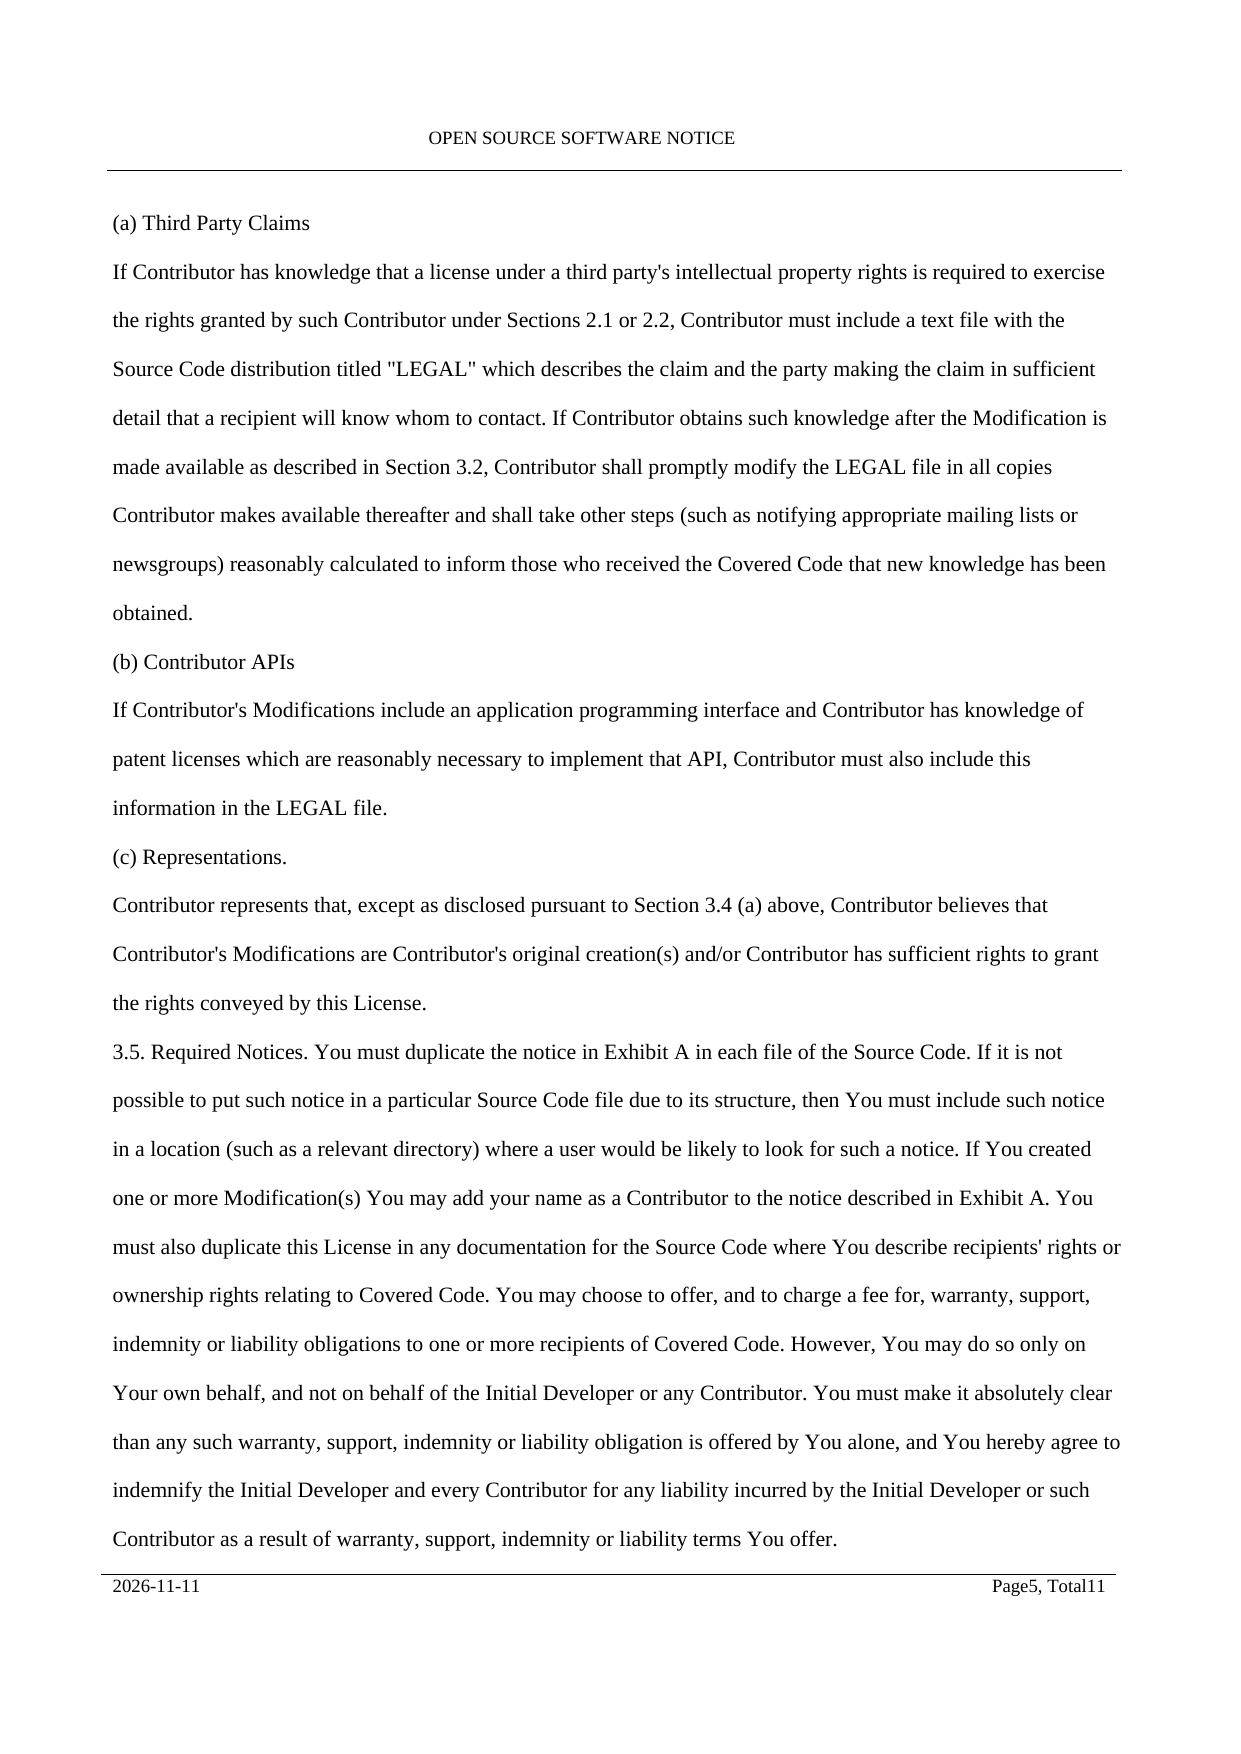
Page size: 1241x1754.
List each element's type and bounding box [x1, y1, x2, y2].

text [112, 206, 1128, 1555]
